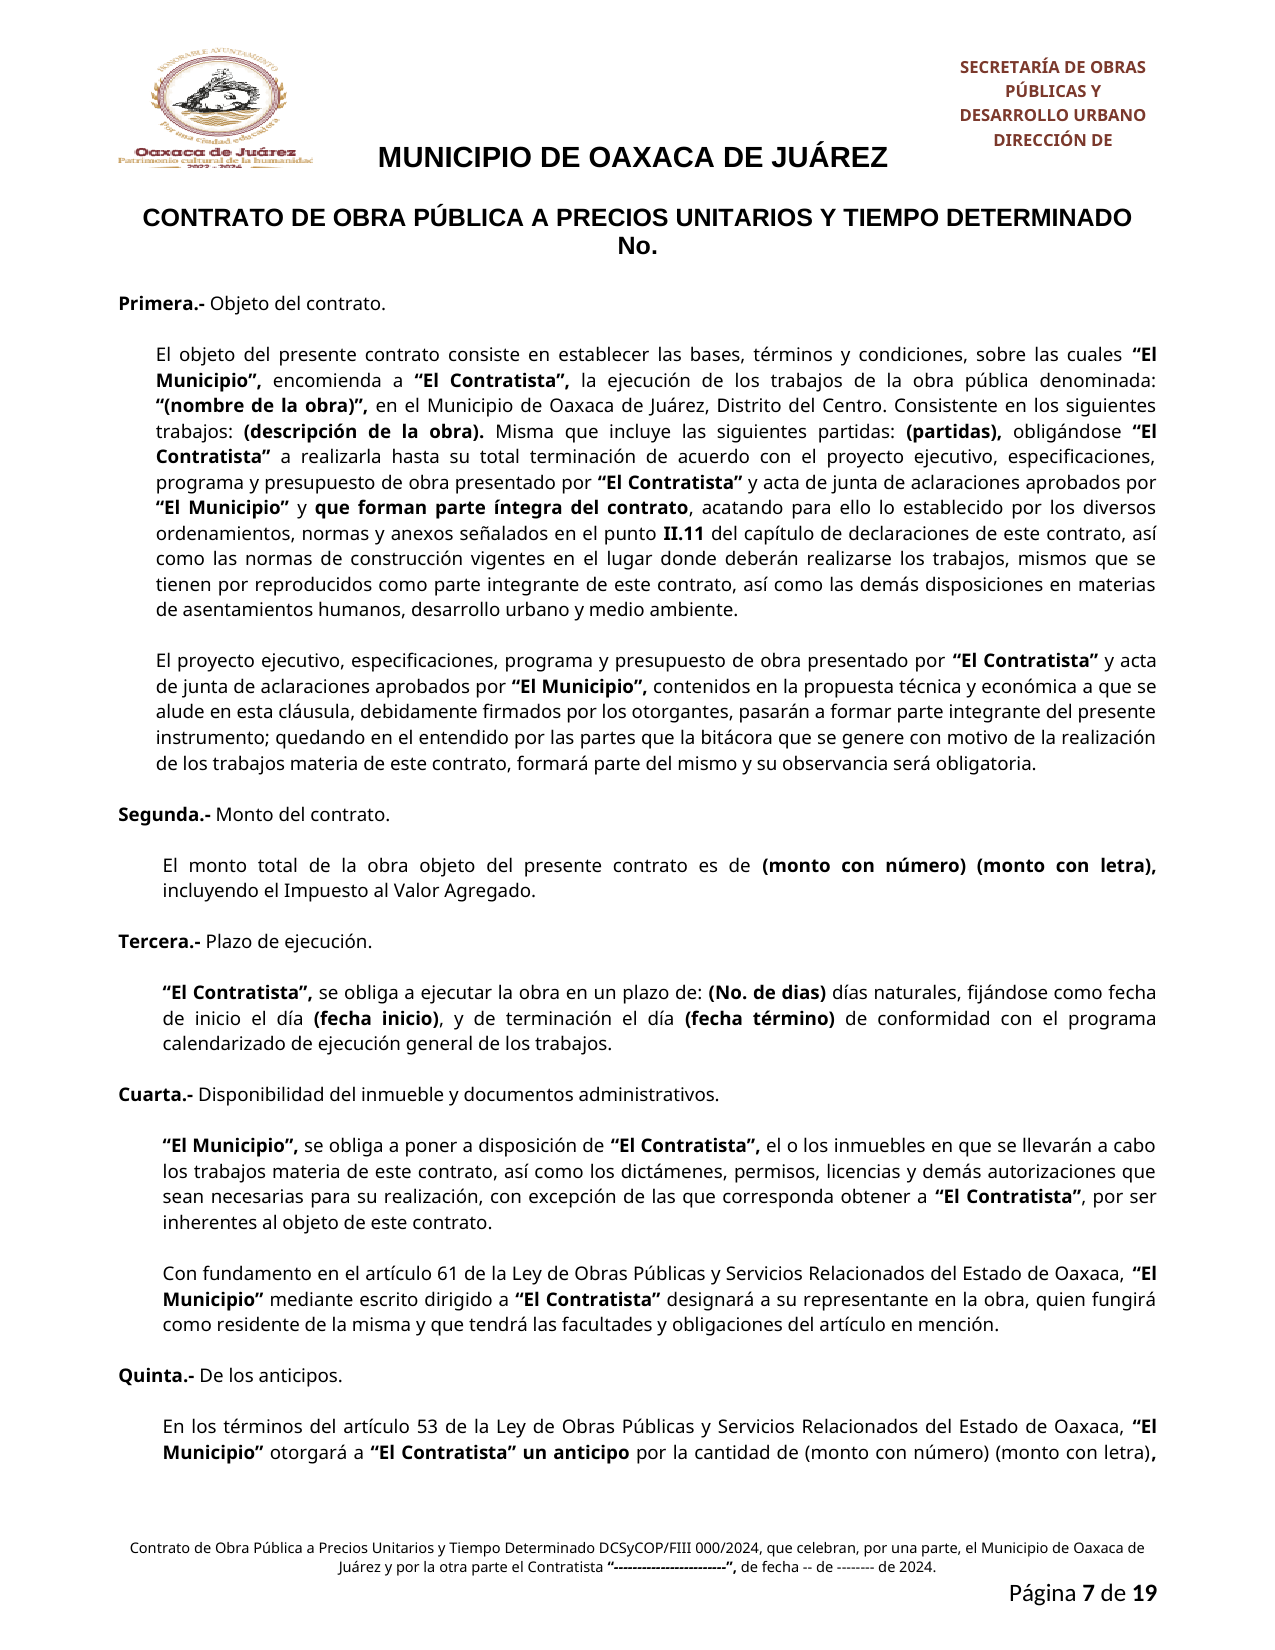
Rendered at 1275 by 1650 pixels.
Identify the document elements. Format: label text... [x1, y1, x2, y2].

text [162, 1413, 1157, 1464]
text Segunda.- Monto del contrato. [118, 801, 1157, 826]
text El proyecto ejecutivo, especificaciones, programa y presupuesto de obra presentado por “El Contratista” y acta de junta de aclaraciones aprobados por “El Municipio”, contenidos en la propuesta técnica y económica a que se alude en esta cláusula, debidamente firmados por los otorgantes, pasarán a formar parte integrante del presente instrumento; quedando en el entendido por las partes que la bitácora que se genere con motivo de la realización de los trabajos materia de este contrato, formará parte del mismo y su observancia será obligatoria. [156, 648, 1157, 775]
text Tercera.- Plazo de ejecución. [118, 928, 1157, 954]
text “El Municipio”, se obliga a poner a disposición de “El Contratista”, el o los inmuebles en que se llevarán a cabo los trabajos materia de este contrato, así como los dictámenes, permisos, licencias y demás autorizaciones que sean necesarias para su realización, con excepción de las que corresponda obtener a “El Contratista”, por ser inherentes al objeto de este contrato. [162, 1133, 1157, 1235]
text Primera.- Objeto del contrato. [118, 291, 1157, 316]
text Cuarta.- Disponibilidad del inmueble y documentos administrativos. [118, 1082, 1157, 1107]
text Quinta.- De los anticipos. [118, 1362, 1157, 1388]
text El objeto del presente contrato consiste en establecer las bases, términos y condiciones, sobre las cuales “El Municipio”, encomienda a “El Contratista”, la ejecución de los trabajos de la obra pública denominada: “(nombre de la obra)”, en el Municipio de Oaxaca de Juárez, Distrito del Centro. Consistente en los siguientes trabajos: (descripción de la obra). Misma que incluye las siguientes partidas: (partidas), obligándose “El Contratista” a realizarla hasta su total terminación de acuerdo con el proyecto ejecutivo, especificaciones, programa y presupuesto de obra presentado por “El Contratista” y acta de junta de aclaraciones aprobados por “El Municipio” y que forman parte íntegra del contrato, acatando para ello lo establecido por los diversos ordenamientos, normas y anexos señalados en el punto II.11 del capítulo de declaraciones de este contrato, así como las normas de construcción vigentes en el lugar donde deberán realizarse los trabajos, mismos que se tienen por reproducidos como parte integrante de este contrato, así como las demás disposiciones en materias de asentamientos humanos, desarrollo urbano y medio ambiente. [156, 342, 1157, 622]
text El monto total de la obra objeto del presente contrato es de (monto con número) (monto con letra), incluyendo el Impuesto al Valor Agregado. [162, 852, 1157, 903]
text Con fundamento en el artículo 61 de la Ley de Obras Públicas y Servicios Relacionados del Estado de Oaxaca, “El Municipio” mediante escrito dirigido a “El Contratista” designará a su representante en la obra, quien fungirá como residente de la misma y que tendrá las facultades y obligaciones del artículo en mención. [162, 1260, 1157, 1337]
text “El Contratista”, se obliga a ejecutar la obra en un plazo de: (No. de dias) días naturales, fijándose como fecha de inicio el día (fecha inicio), y de terminación el día (fecha término) de conformidad con el programa calendarizado de ejecución general de los trabajos. [162, 979, 1157, 1056]
